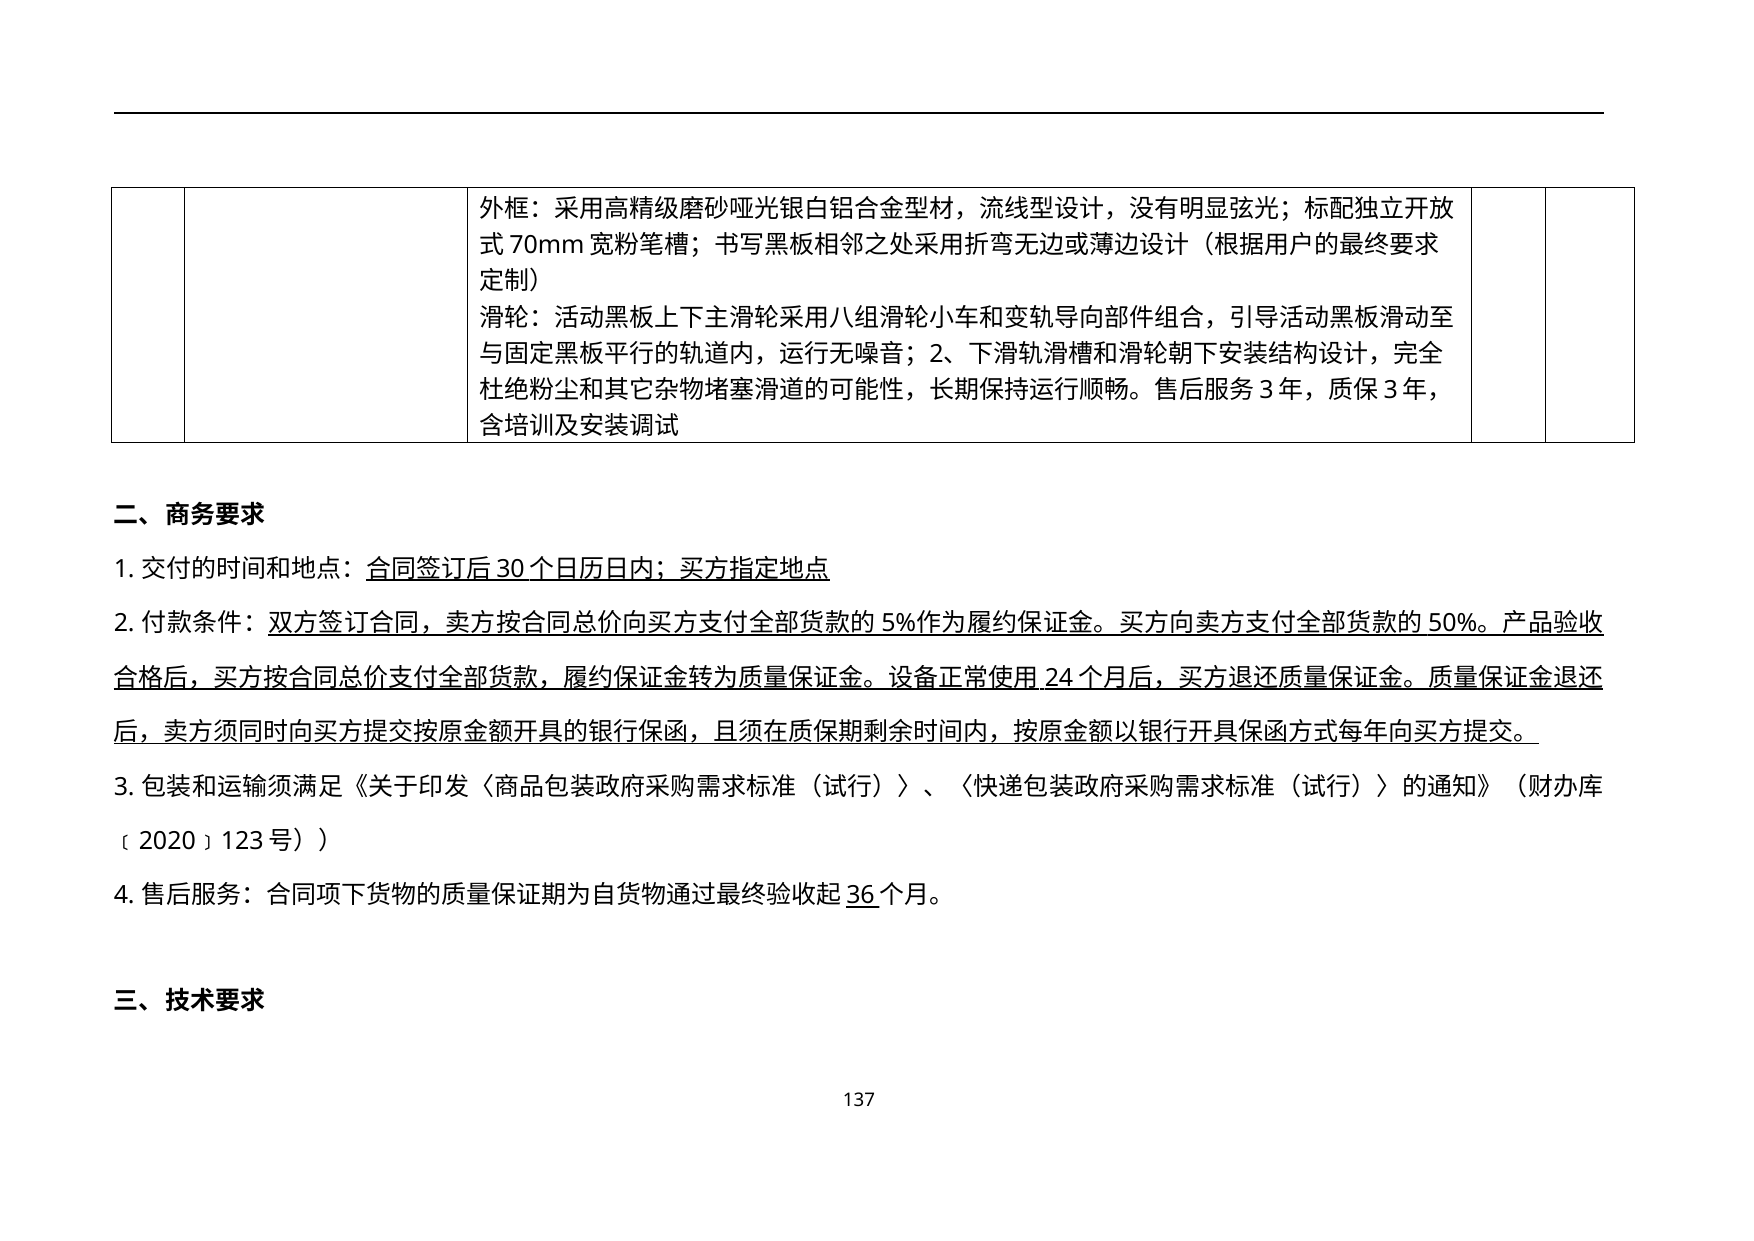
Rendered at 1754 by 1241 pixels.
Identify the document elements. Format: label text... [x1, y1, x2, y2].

text 2. 付款条件：双方签订合同，卖方按合同总价向买方支付全部货款的5%作为履约保证金。买方向卖方支付全部货款的50%。产品验收合格后，买方按合同总价支付全部货款，履约保证金转为质量保证金。设备正常使用24个月后，买方退还质量保证金。质量保证金退还后，卖方须同时向买方提交按原金额开具的银行保函，且须在质保期剩余时间内，按原金额以银行开具保函方式每年向买方提交。 [113, 603, 1604, 748]
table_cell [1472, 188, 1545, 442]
text 1. 交付的时间和地点：合同签订后30个日历日内；买方指定地点 [113, 548, 1604, 585]
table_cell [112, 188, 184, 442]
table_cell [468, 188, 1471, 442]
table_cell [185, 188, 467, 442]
list 商务要求 [113, 494, 1604, 530]
list 技术要求 [113, 980, 1604, 1016]
text 3. 包装和运输须满足《关于印发〈商品包装政府采购需求标准（试行）〉、〈快递包装政府采购需求标准（试行）〉的通知》（财办库﹝2020﹞123号）） [113, 766, 1604, 857]
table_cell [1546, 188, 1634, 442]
text 4. 售后服务：合同项下货物的质量保证期为自货物通过最终验收起36个月。 [113, 875, 1604, 911]
